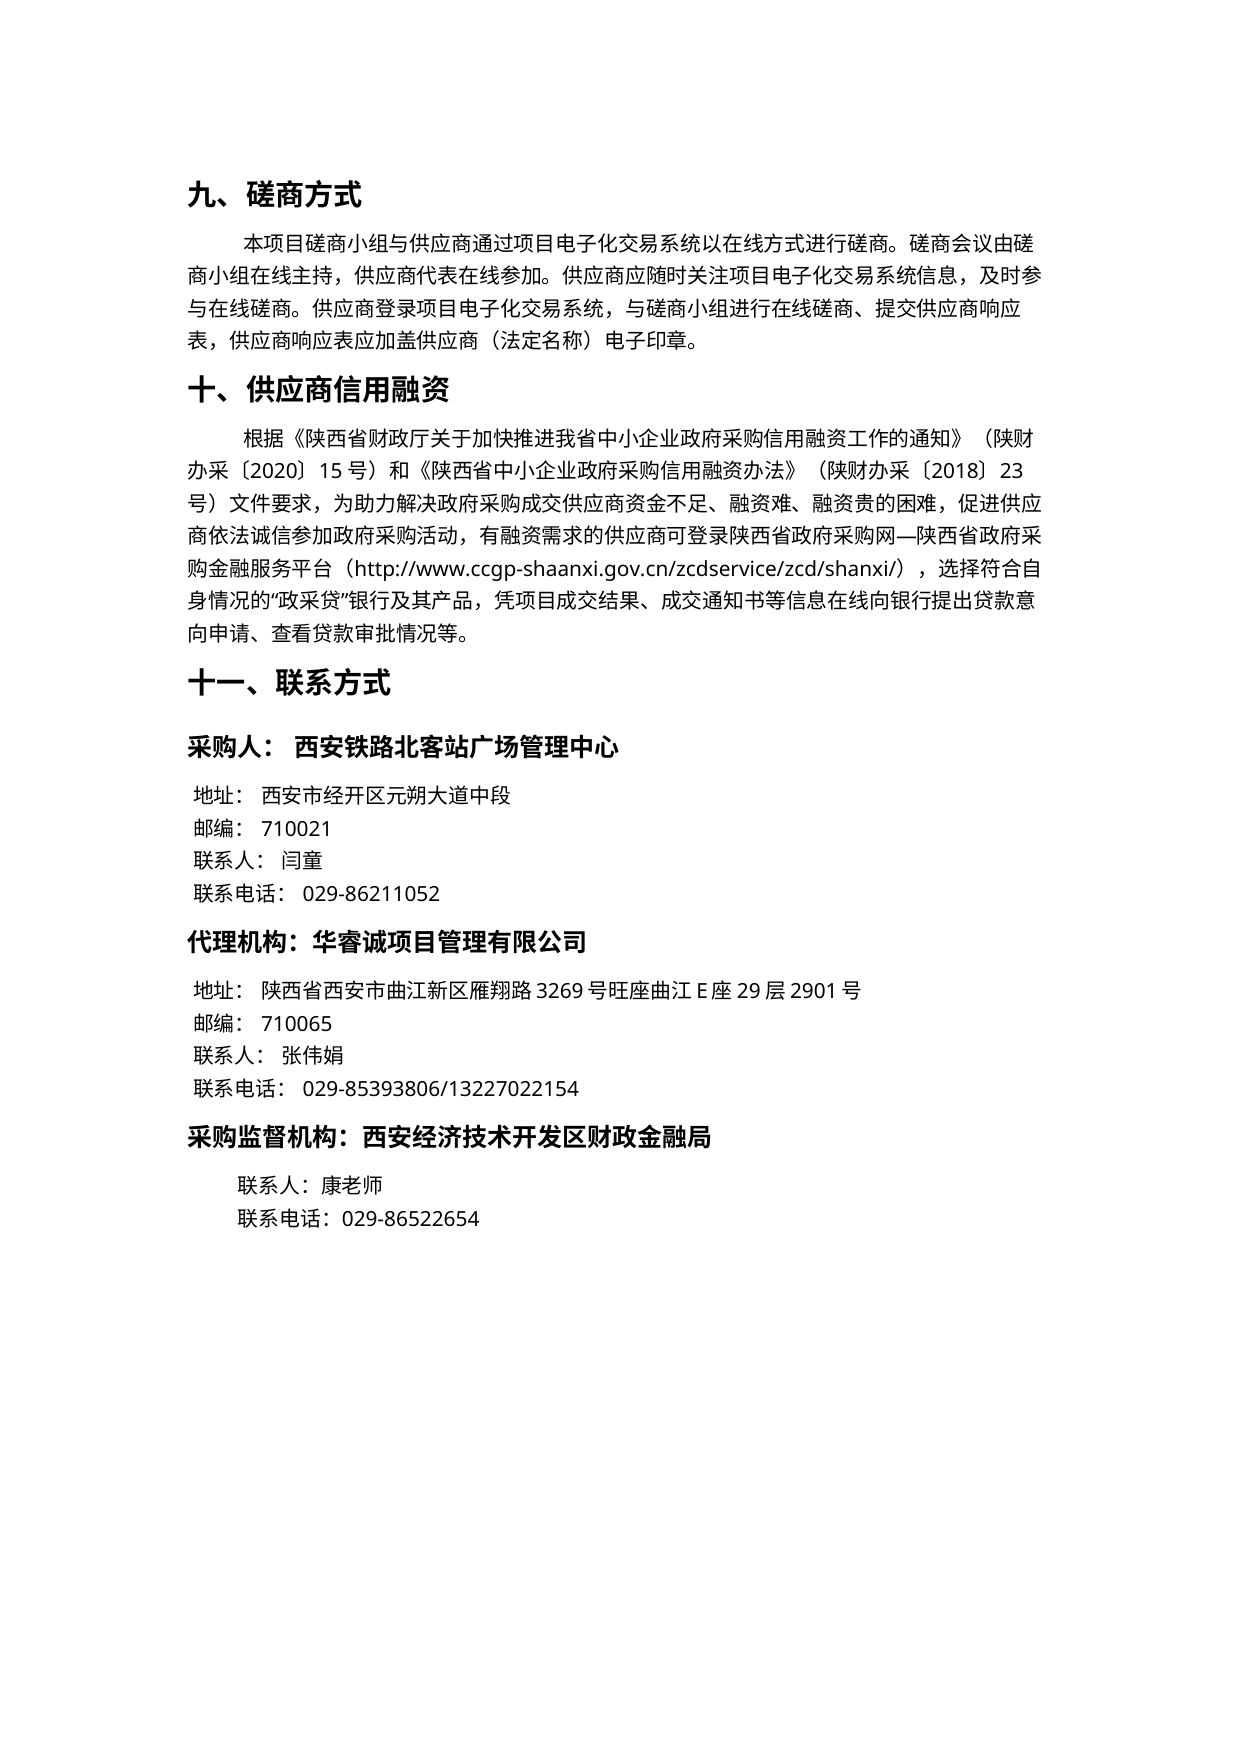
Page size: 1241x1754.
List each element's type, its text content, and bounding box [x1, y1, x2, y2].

text 联系电话：029-86522654 [187, 1202, 1053, 1234]
text 十、供应商信用融资 [187, 357, 1053, 422]
text 代理机构：华睿诚项目管理有限公司 [187, 909, 1053, 974]
text 根据《陕西省财政厅关于加快推进我省中小企业政府采购信用融资工作的通知》（陕财办采〔2020〕15 号）和《陕西省中小企业政府采购信用融资办法》（陕财办采〔2018〕23 号）文件要求，为助力解决政府采购成交供应商资金不足、融资难、融资贵的困难，促进供应商依法诚信参加政府采购活动，有融资需求的供应商可登录陕西省政府采购网—陕西省政府采购金融服务平台（http://www.ccgp-shaanxi.gov.cn/zcdservice/zcd/shanxi/），选择符合自身情况的“政采贷”银行及其产品，凭项目成交结果、成交通知书等信息在线向银行提出贷款意向申请、查看贷款审批情况等。 [187, 422, 1053, 649]
text 联系人： 闫童 [187, 844, 1053, 877]
text 联系人：康老师 [187, 1169, 1053, 1202]
text 邮编： 710021 [187, 812, 1053, 844]
text 十一、联系方式 [187, 649, 1053, 714]
text 联系人： 张伟娟 [187, 1039, 1053, 1072]
text 邮编： 710065 [187, 1007, 1053, 1039]
text 采购人： 西安铁路北客站广场管理中心 [187, 714, 1053, 779]
text 地址： 西安市经开区元朔大道中段 [187, 779, 1053, 812]
text 采购监督机构：西安经济技术开发区财政金融局 [187, 1104, 1053, 1169]
text 联系电话： 029-86211052 [187, 877, 1053, 909]
text 地址： 陕西省西安市曲江新区雁翔路3269号旺座曲江E座29层2901号 [187, 974, 1053, 1007]
text 九、磋商方式 [187, 162, 1053, 227]
text 联系电话： 029-85393806/13227022154 [187, 1072, 1053, 1104]
text 本项目磋商小组与供应商通过项目电子化交易系统以在线方式进行磋商。磋商会议由磋商小组在线主持，供应商代表在线参加。供应商应随时关注项目电子化交易系统信息，及时参与在线磋商。供应商登录项目电子化交易系统，与磋商小组进行在线磋商、提交供应商响应表，供应商响应表应加盖供应商（法定名称）电子印章。 [187, 227, 1053, 357]
